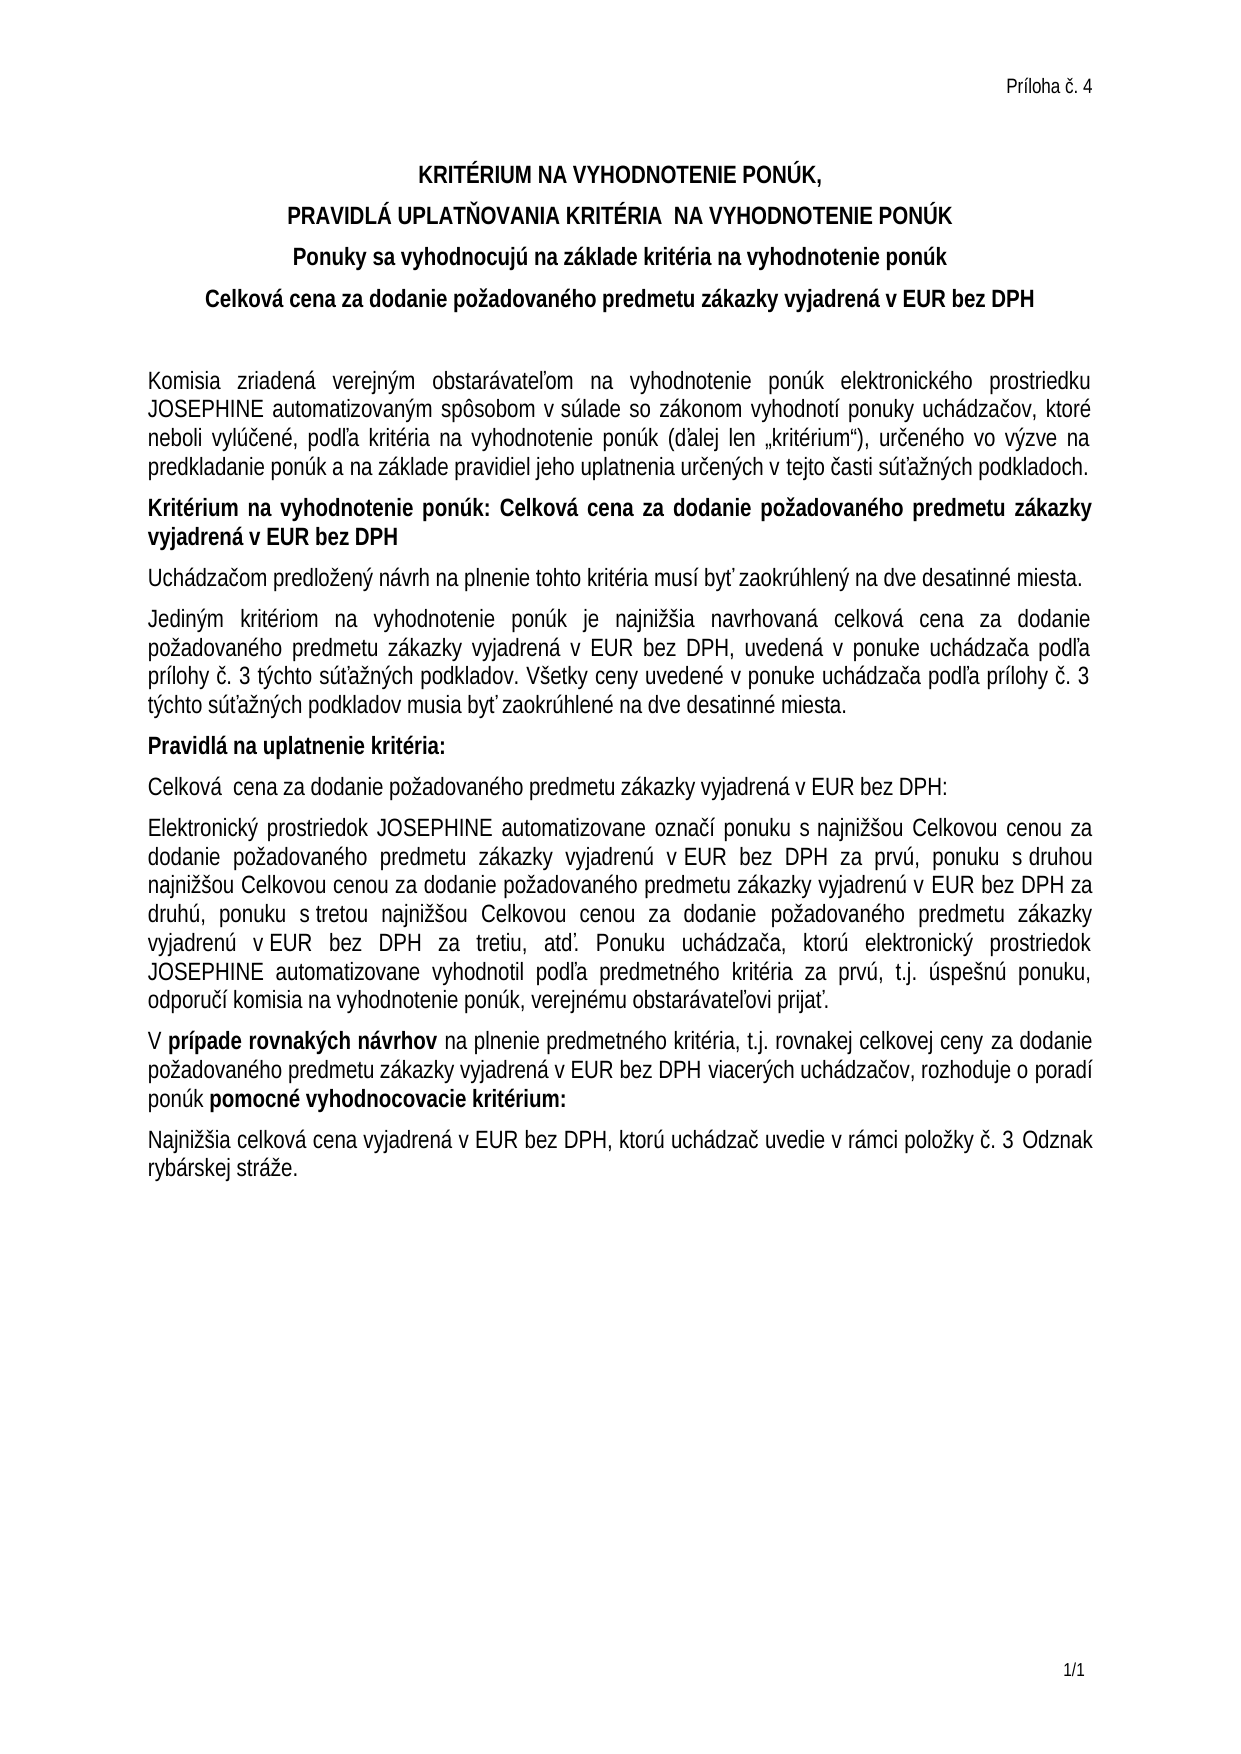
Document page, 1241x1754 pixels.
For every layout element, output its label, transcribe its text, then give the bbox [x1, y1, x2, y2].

text Komisia zriadená verejným obstarávateľom na vyhodnotenie ponúk elektronického prostriedku JOSEPHINE automatizovaným spôsobom v súlade so zákonom vyhodnotí ponuky uchádzačov, ktoré neboli vylúčené, podľa kritéria na vyhodnotenie ponúk (ďalej len „kritérium“), určeného vo výzve na predkladanie ponúk a na základe pravidiel jeho uplatnenia určených v tejto časti súťažných podkladoch. [148, 366, 1093, 480]
text Elektronický prostriedok JOSEPHINE automatizovane označí ponuku s najnižšou Celkovou cenou za dodanie požadovaného predmetu zákazky vyjadrenú v EUR bez DPH za prvú, ponuku s druhou najnižšou Celkovou cenou za dodanie požadovaného predmetu zákazky vyjadrenú v EUR bez DPH za druhú, ponuku s tretou najnižšou Celkovou cenou za dodanie požadovaného predmetu zákazky vyjadrenú v EUR bez DPH za tretiu, atď. Ponuku uchádzača, ktorú elektronický prostriedok JOSEPHINE automatizovane vyhodnotil podľa predmetného kritéria za prvú, t.j. úspešnú ponuku, odporučí komisia na vyhodnotenie ponúk, verejnému obstarávateľovi prijať. [148, 813, 1093, 1014]
text Jediným kritériom na vyhodnotenie ponúk je najnižšia navrhovaná celková cena za dodanie požadovaného predmetu zákazky vyjadrená v EUR bez DPH, uvedená v ponuke uchádzača podľa prílohy č. 3 týchto súťažných podkladov. Všetky ceny uvedené v ponuke uchádzača podľa prílohy č. 3 týchto súťažných podkladov musia byť zaokrúhlené na dve desatinné miesta. [148, 604, 1093, 718]
text V prípade rovnakých návrhov na plnenie predmetného kritéria, t.j. rovnakej celkovej ceny za dodanie požadovaného predmetu zákazky vyjadrená v EUR bez DPH viacerých uchádzačov, rozhoduje o poradí ponúk pomocné vyhodnocovacie kritérium: [148, 1026, 1093, 1112]
text KRITÉRIUM NA VYHODNOTENIE PONÚK, [148, 160, 1093, 189]
list Uchádzačom predložený návrh na plnenie tohto kritéria musí byť zaokrúhlený na dve desatinné miesta. [148, 563, 1093, 591]
text Ponuky sa vyhodnocujú na základe kritéria na vyhodnotenie ponúk [148, 242, 1093, 271]
text Najnižšia celková cena vyjadrená v EUR bez DPH, ktorú uchádzač uvedie v rámci položky č. 3 Odznak rybárskej stráže. [148, 1125, 1093, 1182]
text Kritérium na vyhodnotenie ponúk: Celková cena za dodanie požadovaného predmetu zákazky vyjadrená v EUR bez DPH [148, 493, 1093, 550]
text Celková cena za dodanie požadovaného predmetu zákazky vyjadrená v EUR bez DPH: [148, 772, 1093, 801]
text PRAVIDLÁ UPLATŇOVANIA KRITÉRIA NA VYHODNOTENIE PONÚK [148, 201, 1093, 230]
text Celková cena za dodanie požadovaného predmetu zákazky vyjadrená v EUR bez DPH [148, 283, 1093, 312]
text Pravidlá na uplatnenie kritéria: [148, 731, 1093, 759]
